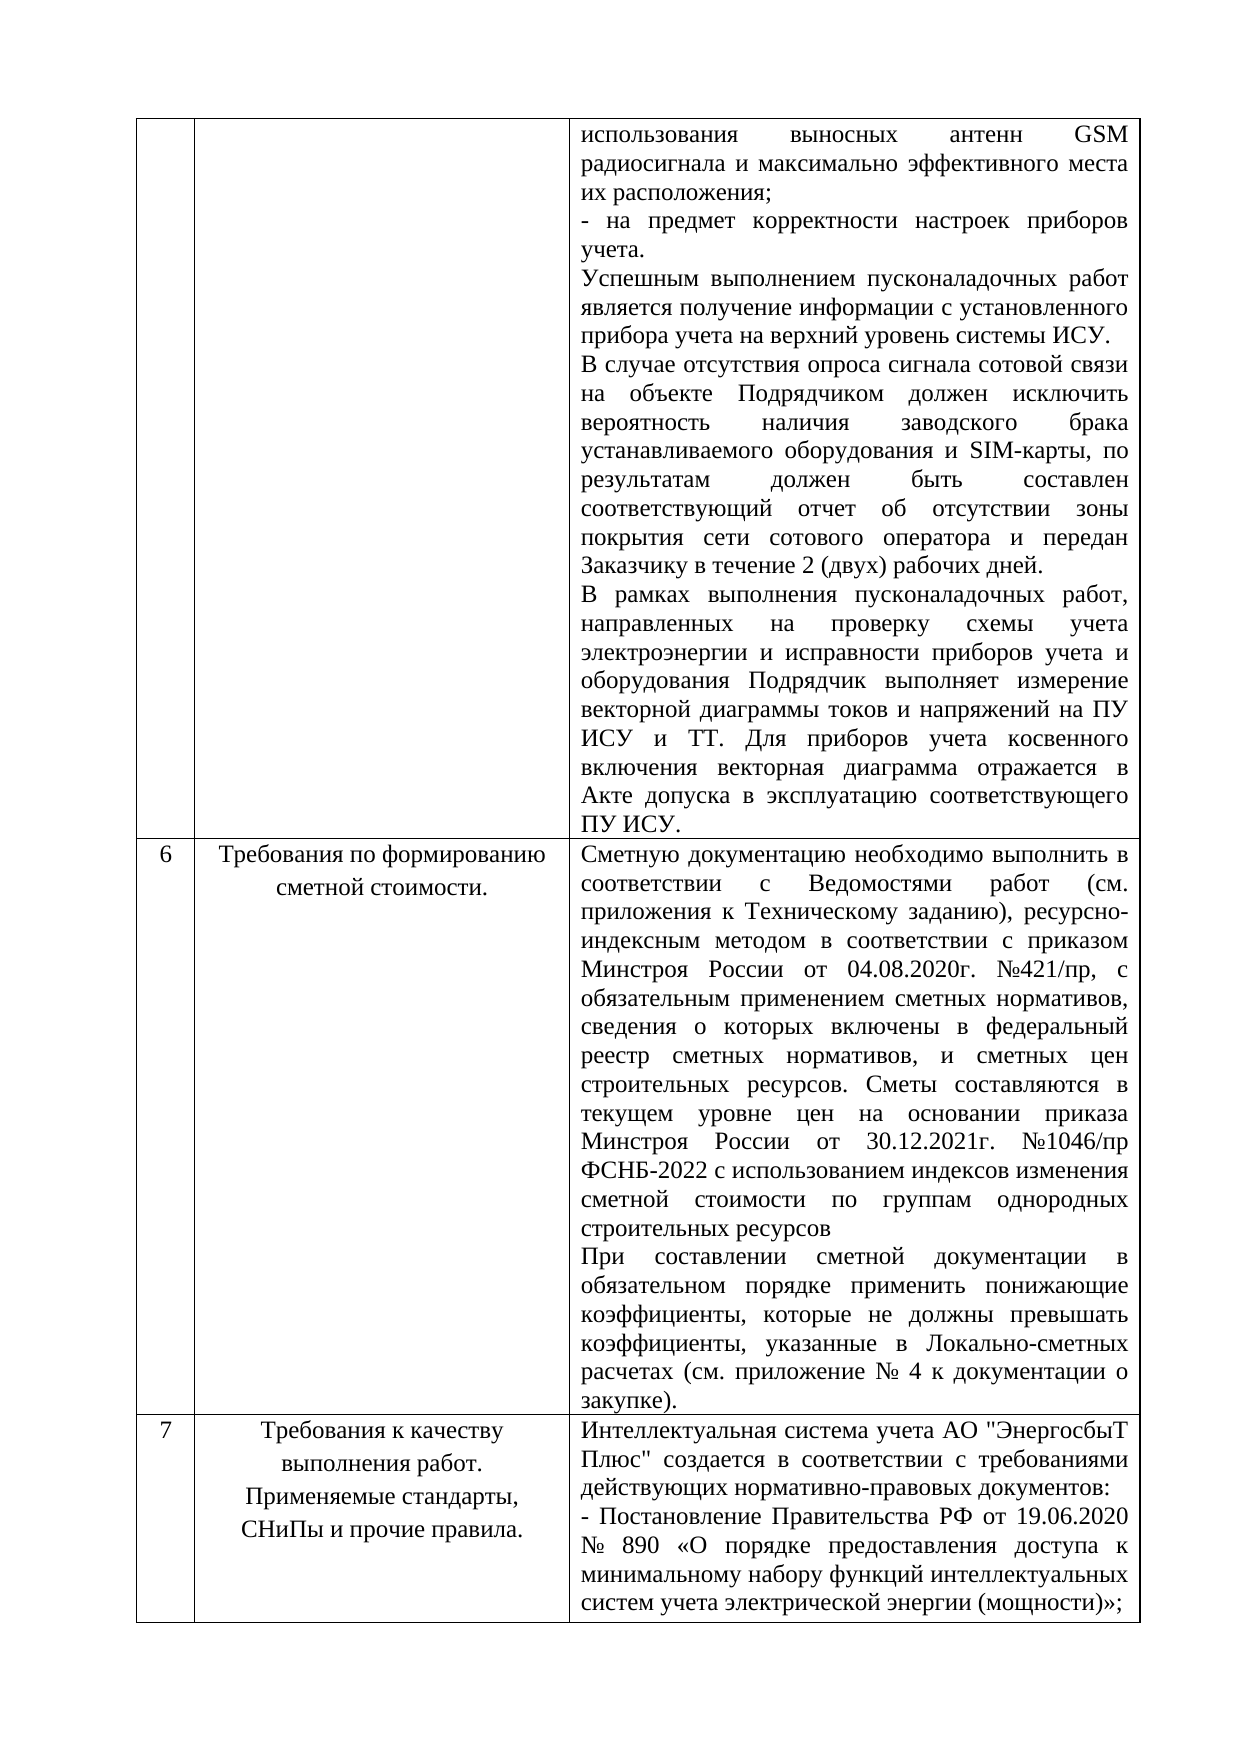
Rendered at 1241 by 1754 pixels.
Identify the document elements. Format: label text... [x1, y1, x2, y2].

table_cell 5 [137, 119, 194, 838]
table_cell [195, 1415, 569, 1622]
table_cell 6 [137, 839, 194, 1414]
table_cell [195, 119, 569, 838]
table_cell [570, 1415, 1139, 1622]
table_cell 7 [137, 1415, 194, 1622]
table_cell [570, 119, 1139, 838]
table_cell Сметную документацию необходимо выполнить в соответствии с Ведомостями работ (см. приложения к Техническому заданию), ресурсно-индексным методом в соответствии с приказом Минстроя России от 04.08.2020г. №421/пр, с обязательным применением сметных нормативов, сведения о которых включены в федеральный реестр сметных нормативов, и сметных цен строительных ресурсов. Сметы составляются в текущем уровне цен на основании приказа Минстроя России от 30.12.2021г. №1046/пр ФСНБ-2022 с использованием индексов изменения сметной стоимости по группам однородных строительных ресурсов При составлении сметной документации в обязательном порядке применить понижающие коэффициенты, которые не должны превышать коэффициенты, указанные в Локально-сметных расчетах (см. приложение № 4 к документации о закупке). [570, 839, 1139, 1414]
table_cell Требования по формированию сметной стоимости. [195, 839, 569, 1414]
